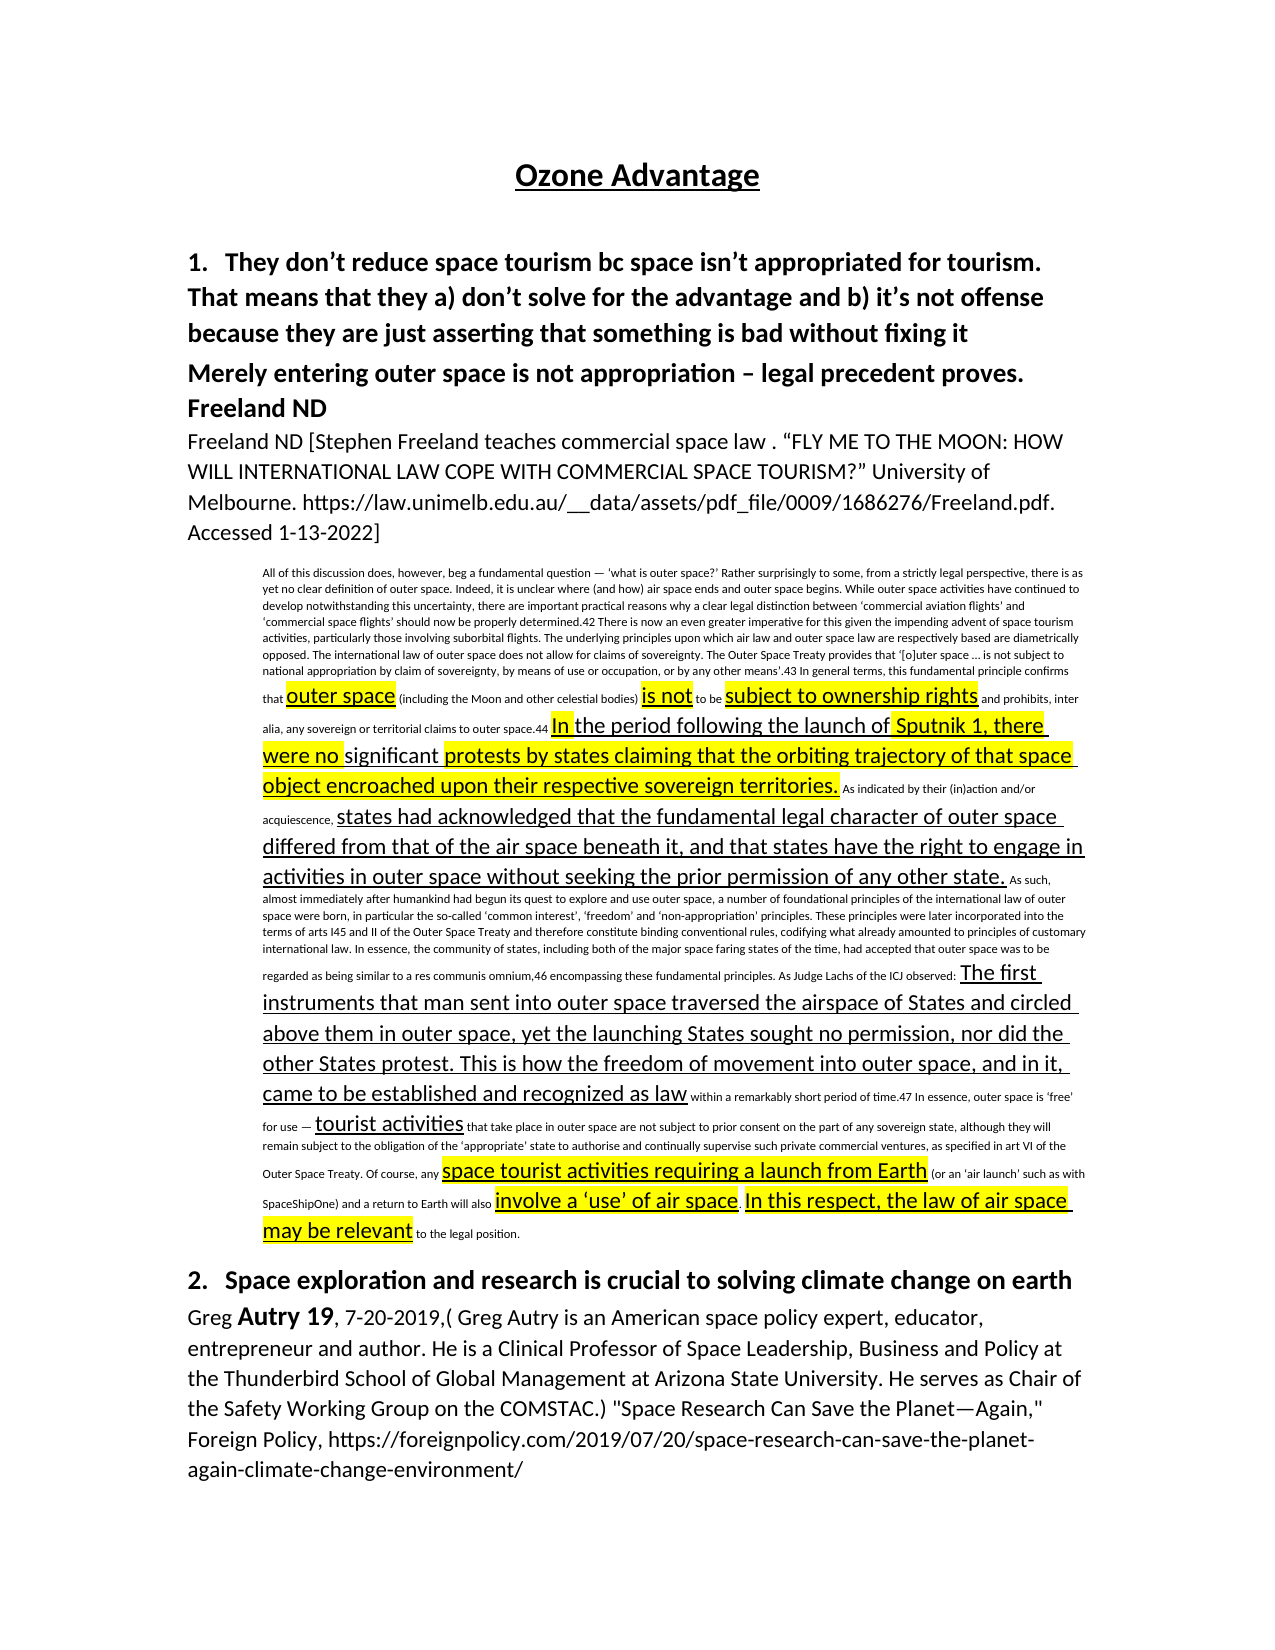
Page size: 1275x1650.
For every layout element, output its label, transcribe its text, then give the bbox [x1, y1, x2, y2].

subtitle Space exploration and research is crucial to solving climate change on earth [187, 1263, 1087, 1296]
subtitle Ozone Advantage [187, 154, 1087, 195]
text Freeland ND [Stephen Freeland teaches commercial space law . “FLY ME TO THE MOON: HOW WILL INTERNATIONAL LAW COPE WITH COMMERCIAL SPACE TOURISM?” University of Melbourne. https://law.unimelb.edu.au/__data/assets/pdf_file/0009/1686276/Freeland.pdf. Accessed 1-13-2022] [187, 427, 1087, 546]
text All of this discussion does, however, beg a fundamental question — ‘what is outer space?’ Rather surprisingly to some, from a strictly legal perspective, there is as yet no clear definition of outer space. Indeed, it is unclear where (and how) air space ends and outer space begins. While outer space activities have continued to develop notwithstanding this uncertainty, there are important practical reasons why a clear legal distinction between ‘commercial aviation flights’ and ‘commercial space flights’ should now be properly determined.42 There is now an even greater imperative for this given the impending advent of space tourism activities, particularly those involving suborbital flights. The underlying principles upon which air law and outer space law are respectively based are diametrically opposed. The international law of outer space does not allow for claims of sovereignty. The Outer Space Treaty provides that ‘[o]uter space … is not subject to national appropriation by claim of sovereignty, by means of use or occupation, or by any other means’.43 In general terms, this fundamental principle confirms that outer space (including the Moon and other celestial bodies) is not to be subject to ownership rights and prohibits, inter alia, any sovereign or territorial claims to outer space.44 In the period following the launch of Sputnik 1, there were no significant protests by states claiming that the orbiting trajectory of that space object encroached upon their respective sovereign territories. As indicated by their (in)action and/or acquiescence, states had acknowledged that the fundamental legal character of outer space differed from that of the air space beneath it, and that states have the right to engage in activities in outer space without seeking the prior permission of any other state. As such, almost immediately after humankind had begun its quest to explore and use outer space, a number of foundational principles of the international law of outer space were born, in particular the so-called ‘common interest’, ‘freedom’ and ‘non-appropriation’ principles. These principles were later incorporated into the terms of arts I45 and II of the Outer Space Treaty and therefore constitute binding conventional rules, codifying what already amounted to principles of customary international law. In essence, the community of states, including both of the major space faring states of the time, had accepted that outer space was to be regarded as being similar to a res communis omnium,46 encompassing these fundamental principles. As Judge Lachs of the ICJ observed: The first instruments that man sent into outer space traversed the airspace of States and circled above them in outer space, yet the launching States sought no permission, nor did the other States protest. This is how the freedom of movement into outer space, and in it, came to be established and recognized as law within a remarkably short period of time.47 In essence, outer space is ‘free’ for use — tourist activities that take place in outer space are not subject to prior consent on the part of any sovereign state, although they will remain subject to the obligation of the ‘appropriate’ state to authorise and continually supervise such private commercial ventures, as specified in art VI of the Outer Space Treaty. Of course, any space tourist activities requiring a launch from Earth (or an ‘air launch’ such as with SpaceShipOne) and a return to Earth will also involve a ‘use’ of air space. In this respect, the law of air space may be relevant to the legal position. [262, 565, 1087, 1244]
text Greg Autry 19, 7-20-2019,( Greg Autry is an American space policy expert, educator, entrepreneur and author. He is a Clinical Professor of Space Leadership, Business and Policy at the Thunderbird School of Global Management at Arizona State University. He serves as Chair of the Safety Working Group on the COMSTAC.) "Space Research Can Save the Planet—Again," Foreign Policy, https://foreignpolicy.com/2019/07/20/space-research-can-save-the-planet-again-climate-change-environment/ [187, 1299, 1087, 1483]
subtitle Merely entering outer space is not appropriation – legal precedent proves. Freeland ND [187, 356, 1087, 425]
subtitle They don’t reduce space tourism bc space isn’t appropriated for tourism. That means that they a) don’t solve for the advantage and b) it’s not offense because they are just asserting that something is bad without fixing it [187, 245, 1087, 349]
